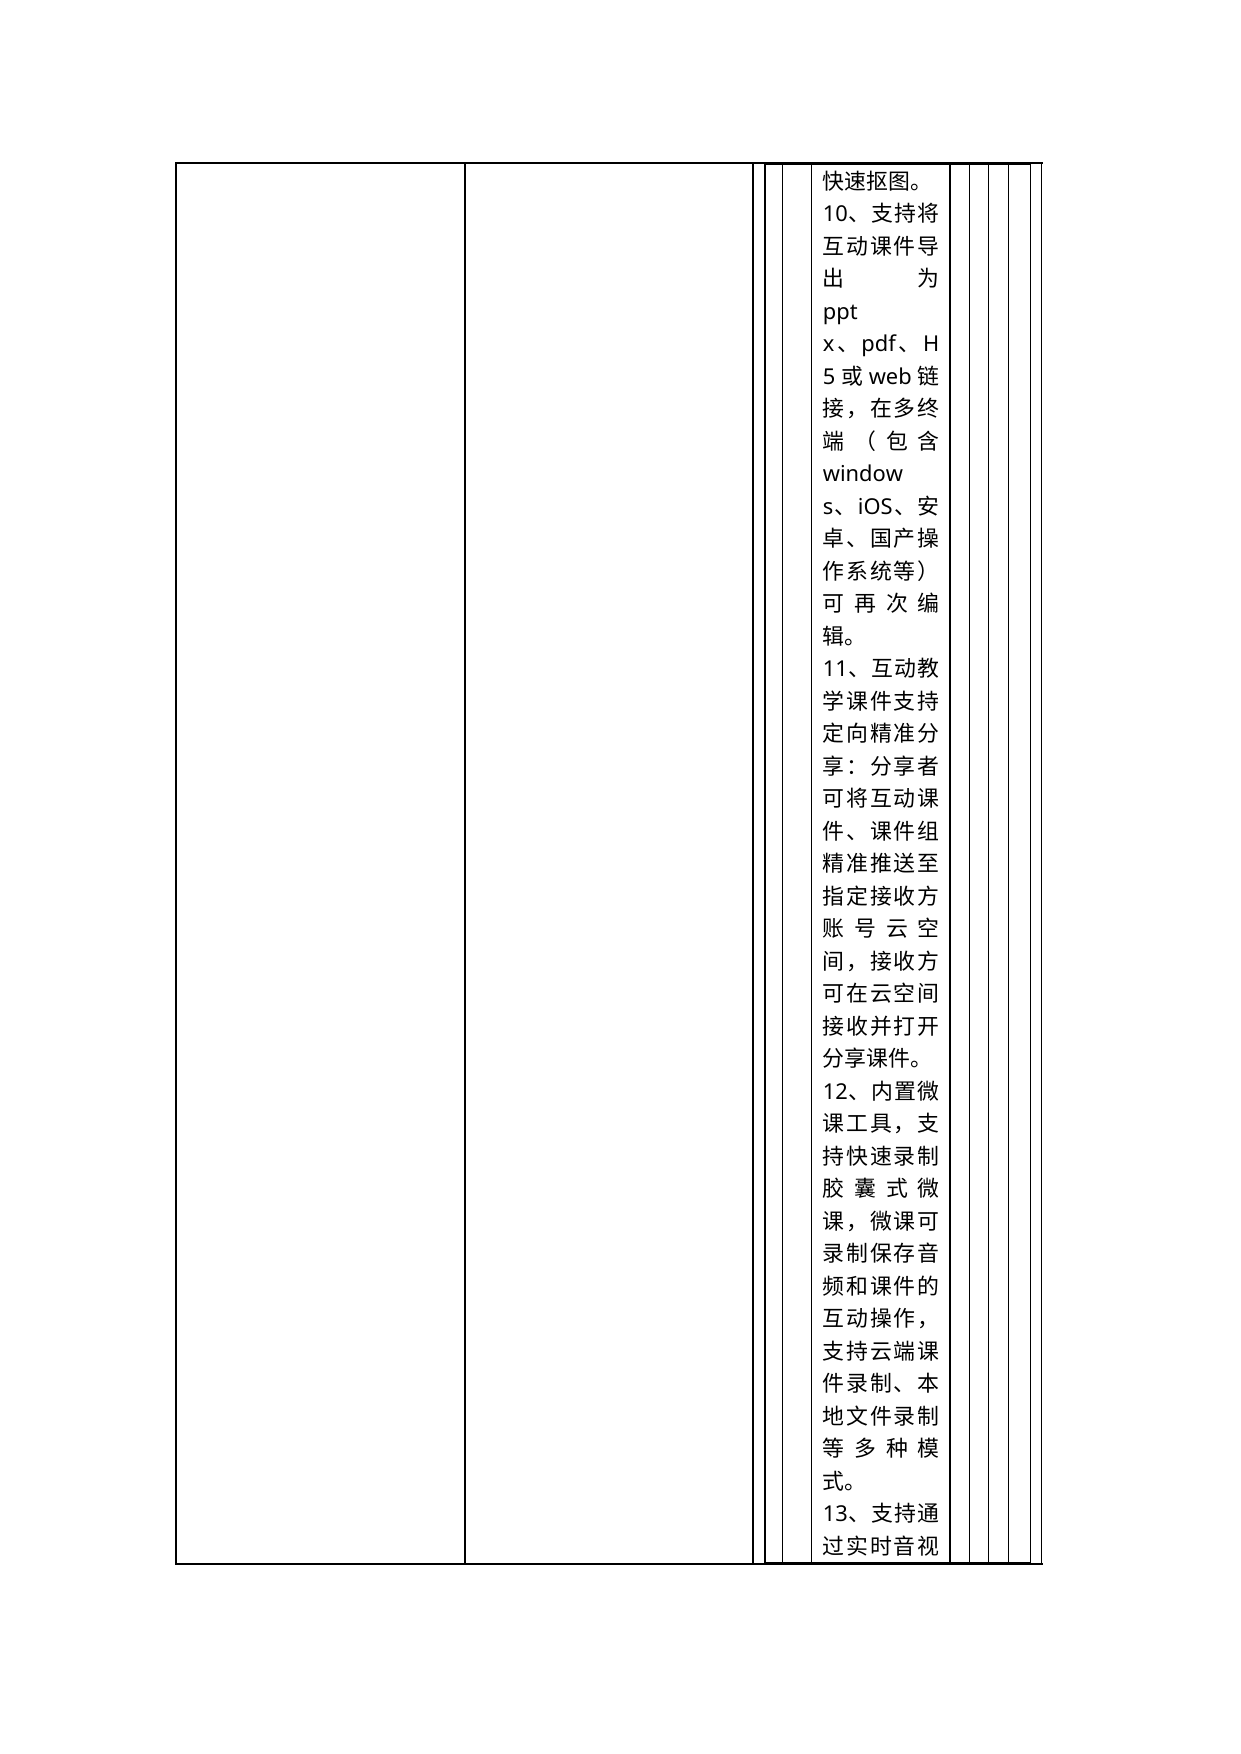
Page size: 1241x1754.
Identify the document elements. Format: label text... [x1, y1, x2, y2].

table_cell [783, 165, 811, 1562]
table_cell [1031, 164, 1041, 1563]
table_cell [951, 165, 969, 1562]
table_cell 1 [177, 164, 464, 1563]
table_cell [970, 165, 988, 1562]
table_cell [812, 165, 949, 1562]
table_cell [989, 165, 1008, 1562]
table_cell [1009, 165, 1030, 1562]
table_cell [466, 164, 752, 1563]
table_cell [766, 165, 782, 1562]
table_cell [754, 164, 764, 1563]
